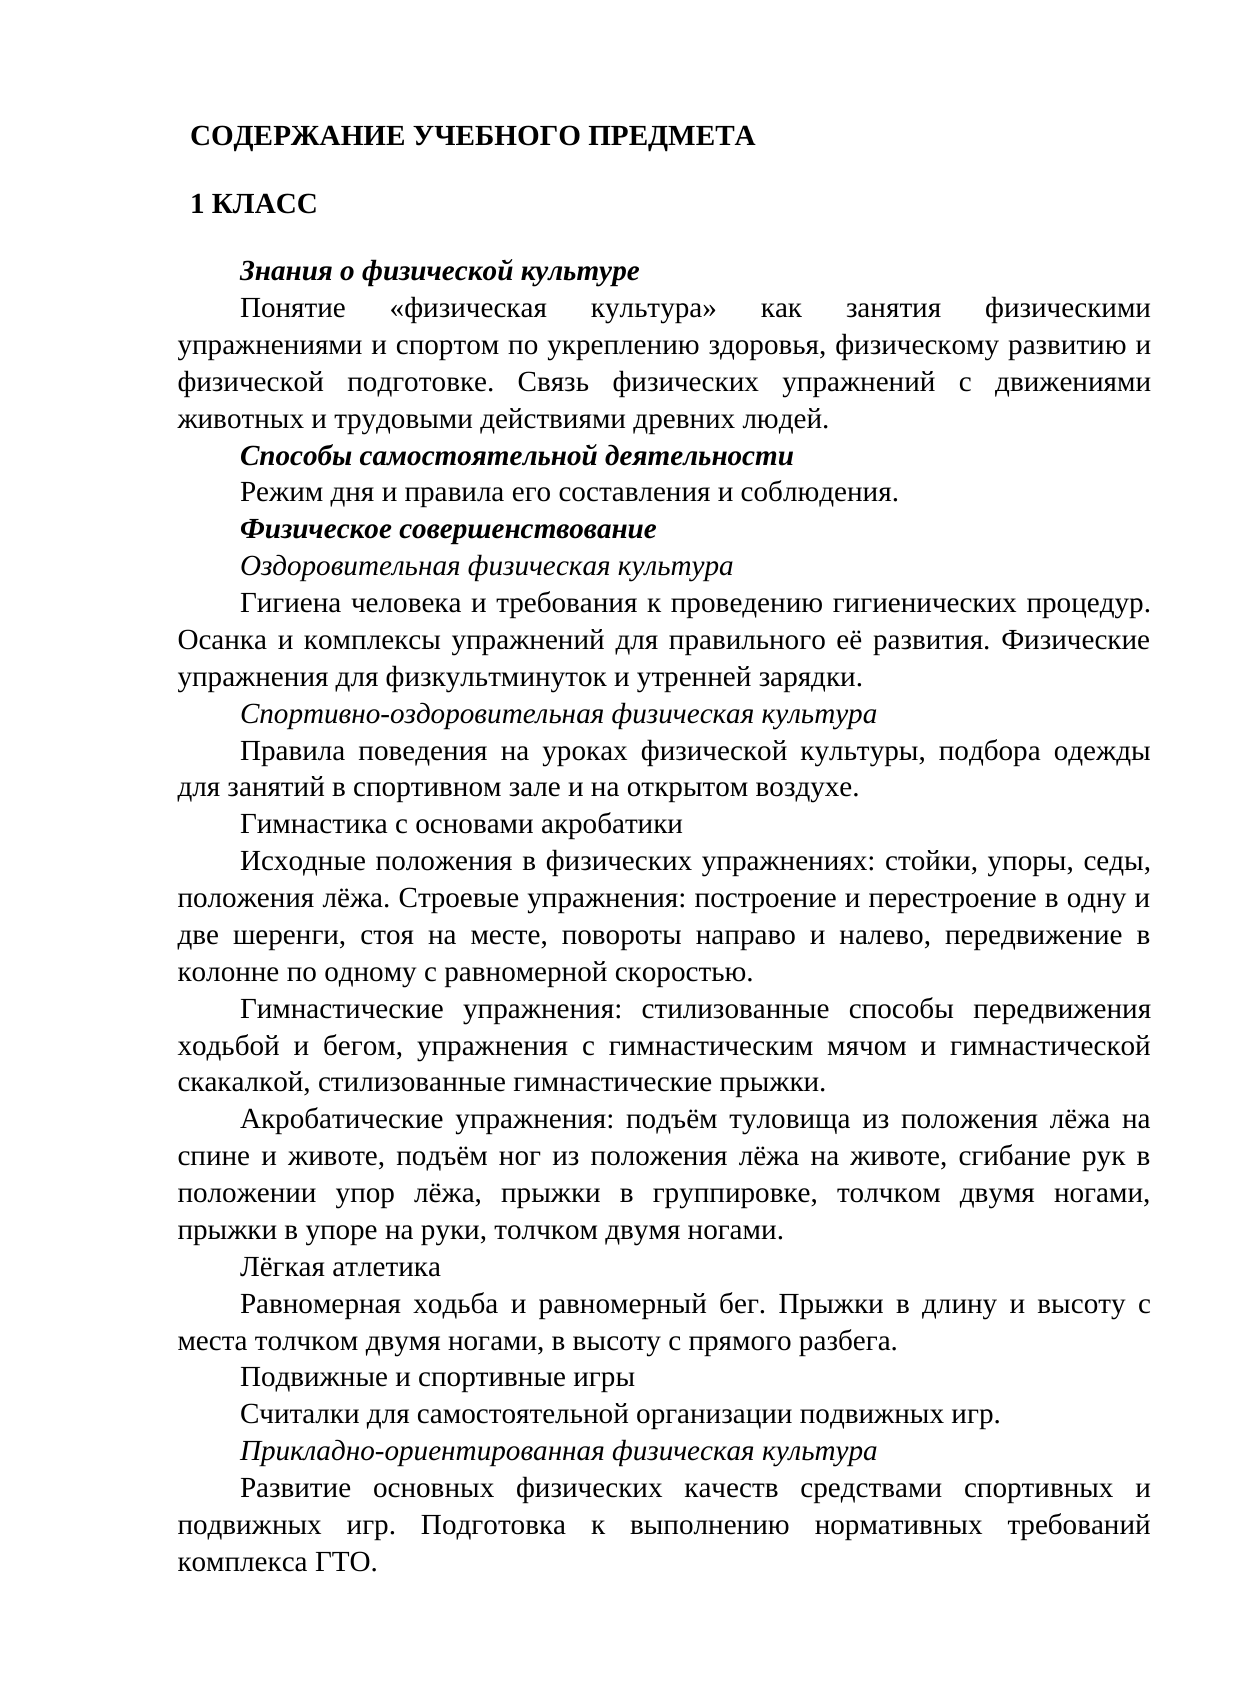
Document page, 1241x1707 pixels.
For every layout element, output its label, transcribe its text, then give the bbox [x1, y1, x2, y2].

text Гимнастика с основами акробатики [177, 806, 1152, 840]
text Правила поведения на уроках физической культуры, подбора одежды для занятий в спортивном зале и на открытом воздухе. [177, 733, 1152, 803]
text Знания о физической культуре [177, 253, 1152, 287]
text Акробатические упражнения: подъём туловища из положения лёжа на спине и животе, подъём ног из положения лёжа на животе, сгибание рук в положении упор лёжа, прыжки в группировке, толчком двумя ногами, прыжки в упоре на руки, толчком двумя ногами. [177, 1101, 1152, 1246]
text Лёгкая атлетика [177, 1249, 1152, 1282]
text Оздоровительная физическая культура [177, 548, 1152, 582]
text Подвижные и спортивные игры [177, 1359, 1152, 1393]
text Развитие основных физических качеств средствами спортивных и подвижных игр. Подготовка к выполнению нормативных требований комплекса ГТО. [177, 1470, 1152, 1577]
text 1 КЛАСС [190, 186, 1152, 219]
text Гимнастические упражнения: стилизованные способы передвижения ходьбой и бегом, упражнения с гимнастическим мячом и гимнастической скакалкой, стилизованные гимнастические прыжки. [177, 991, 1152, 1098]
text Прикладно-ориентированная физическая культура [177, 1433, 1152, 1467]
text Спортивно-оздоровительная физическая культура [177, 696, 1152, 729]
text Физическое совершенствование [177, 511, 1152, 545]
text СОДЕРЖАНИЕ УЧЕБНОГО ПРЕДМЕТА [190, 118, 1152, 152]
text Гигиена человека и требования к проведению гигиенических процедур. Осанка и комплексы упражнений для правильного её развития. Физические упражнения для физкультминуток и утренней зарядки. [177, 585, 1152, 692]
text Исходные положения в физических упражнениях: стойки, упоры, седы, положения лёжа. Строевые упражнения: построение и перестроение в одну и две шеренги, стоя на месте, повороты направо и налево, передвижение в колонне по одному с равномерной скоростью. [177, 843, 1152, 987]
text Способы самостоятельной деятельности [177, 438, 1152, 471]
text Считалки для самостоятельной организации подвижных игр. [177, 1396, 1152, 1430]
text Равномерная ходьба и равномерный бег. Прыжки в длину и высоту с места толчком двумя ногами, в высоту с прямого разбега. [177, 1286, 1152, 1356]
text Понятие «физическая культура» как занятия физическими упражнениями и спортом по укреплению здоровья, физическому развитию и физической подготовке. Связь физических упражнений с движениями животных и трудовыми действиями древних людей. [177, 290, 1152, 434]
text Режим дня и правила его составления и соблюдения. [177, 474, 1152, 508]
